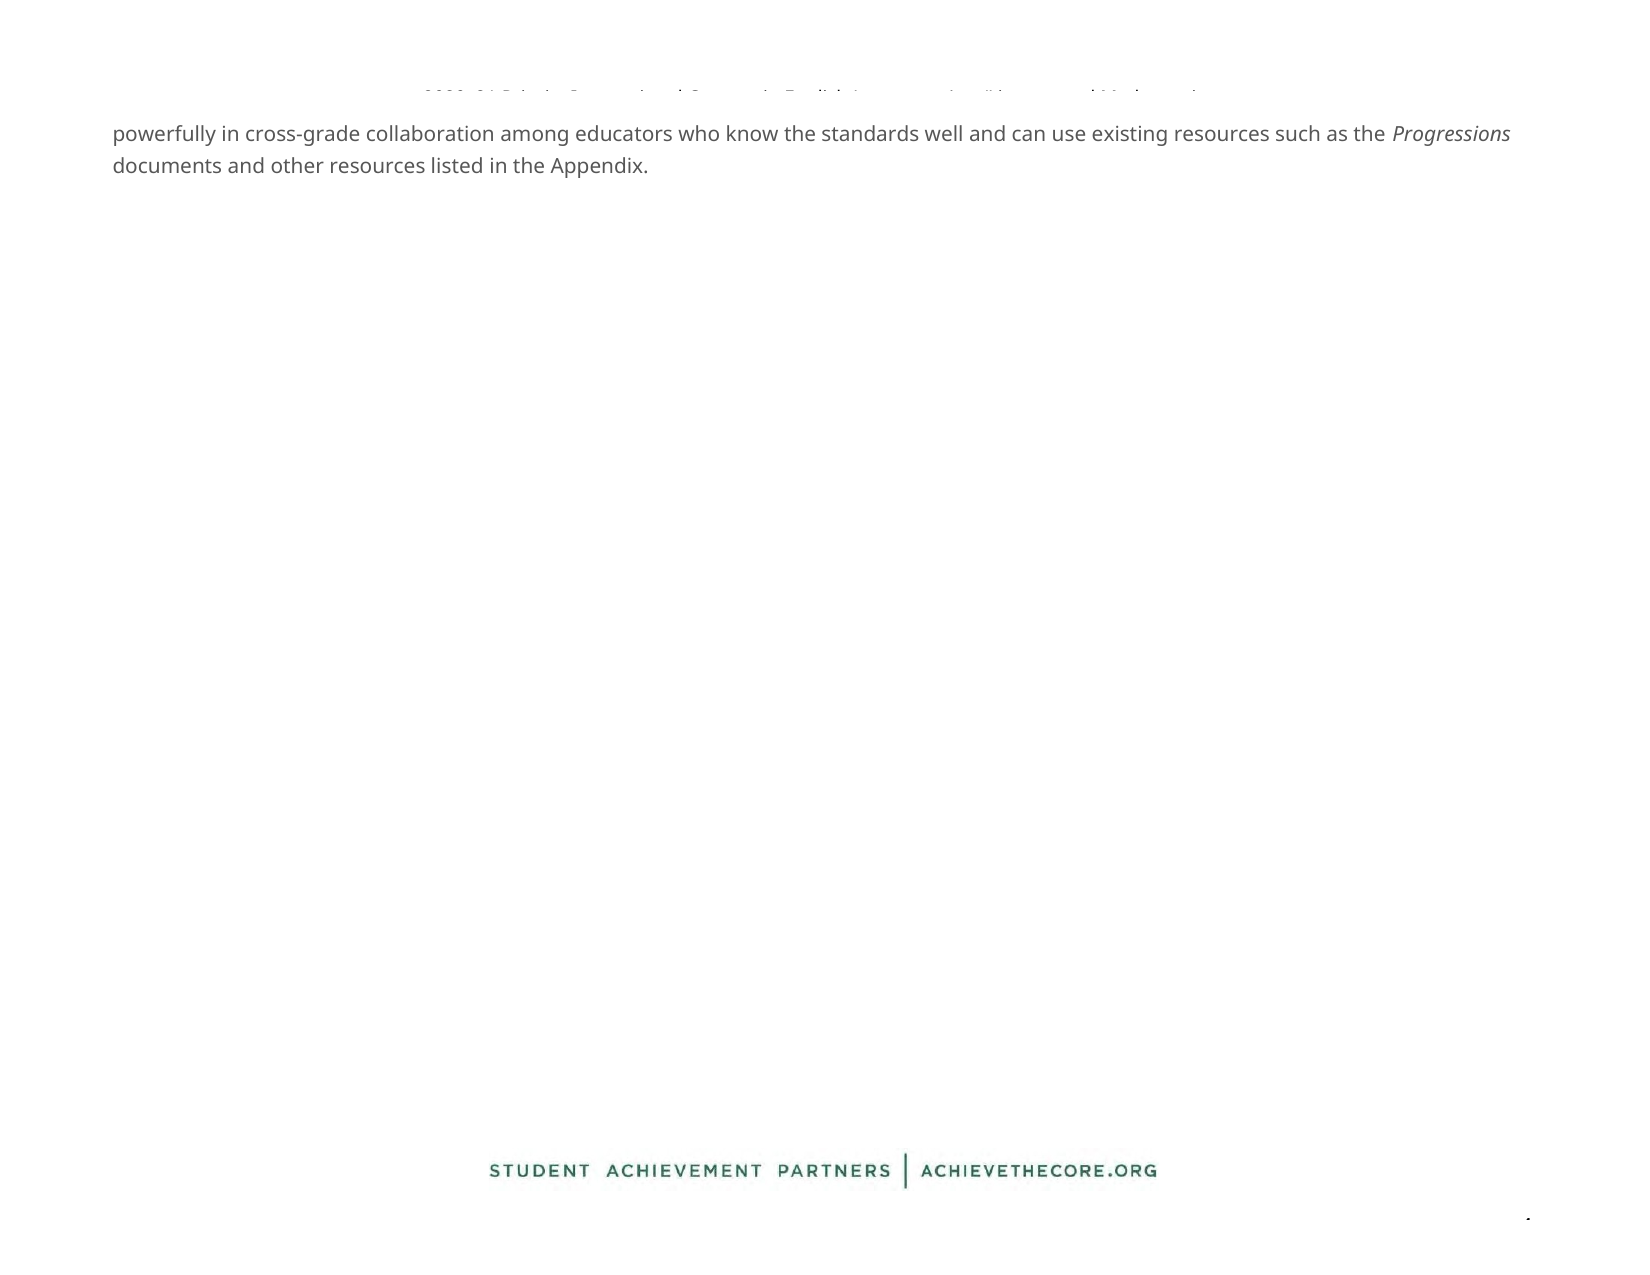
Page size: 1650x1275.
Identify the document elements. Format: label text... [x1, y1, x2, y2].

picture [488, 1148, 1160, 1191]
